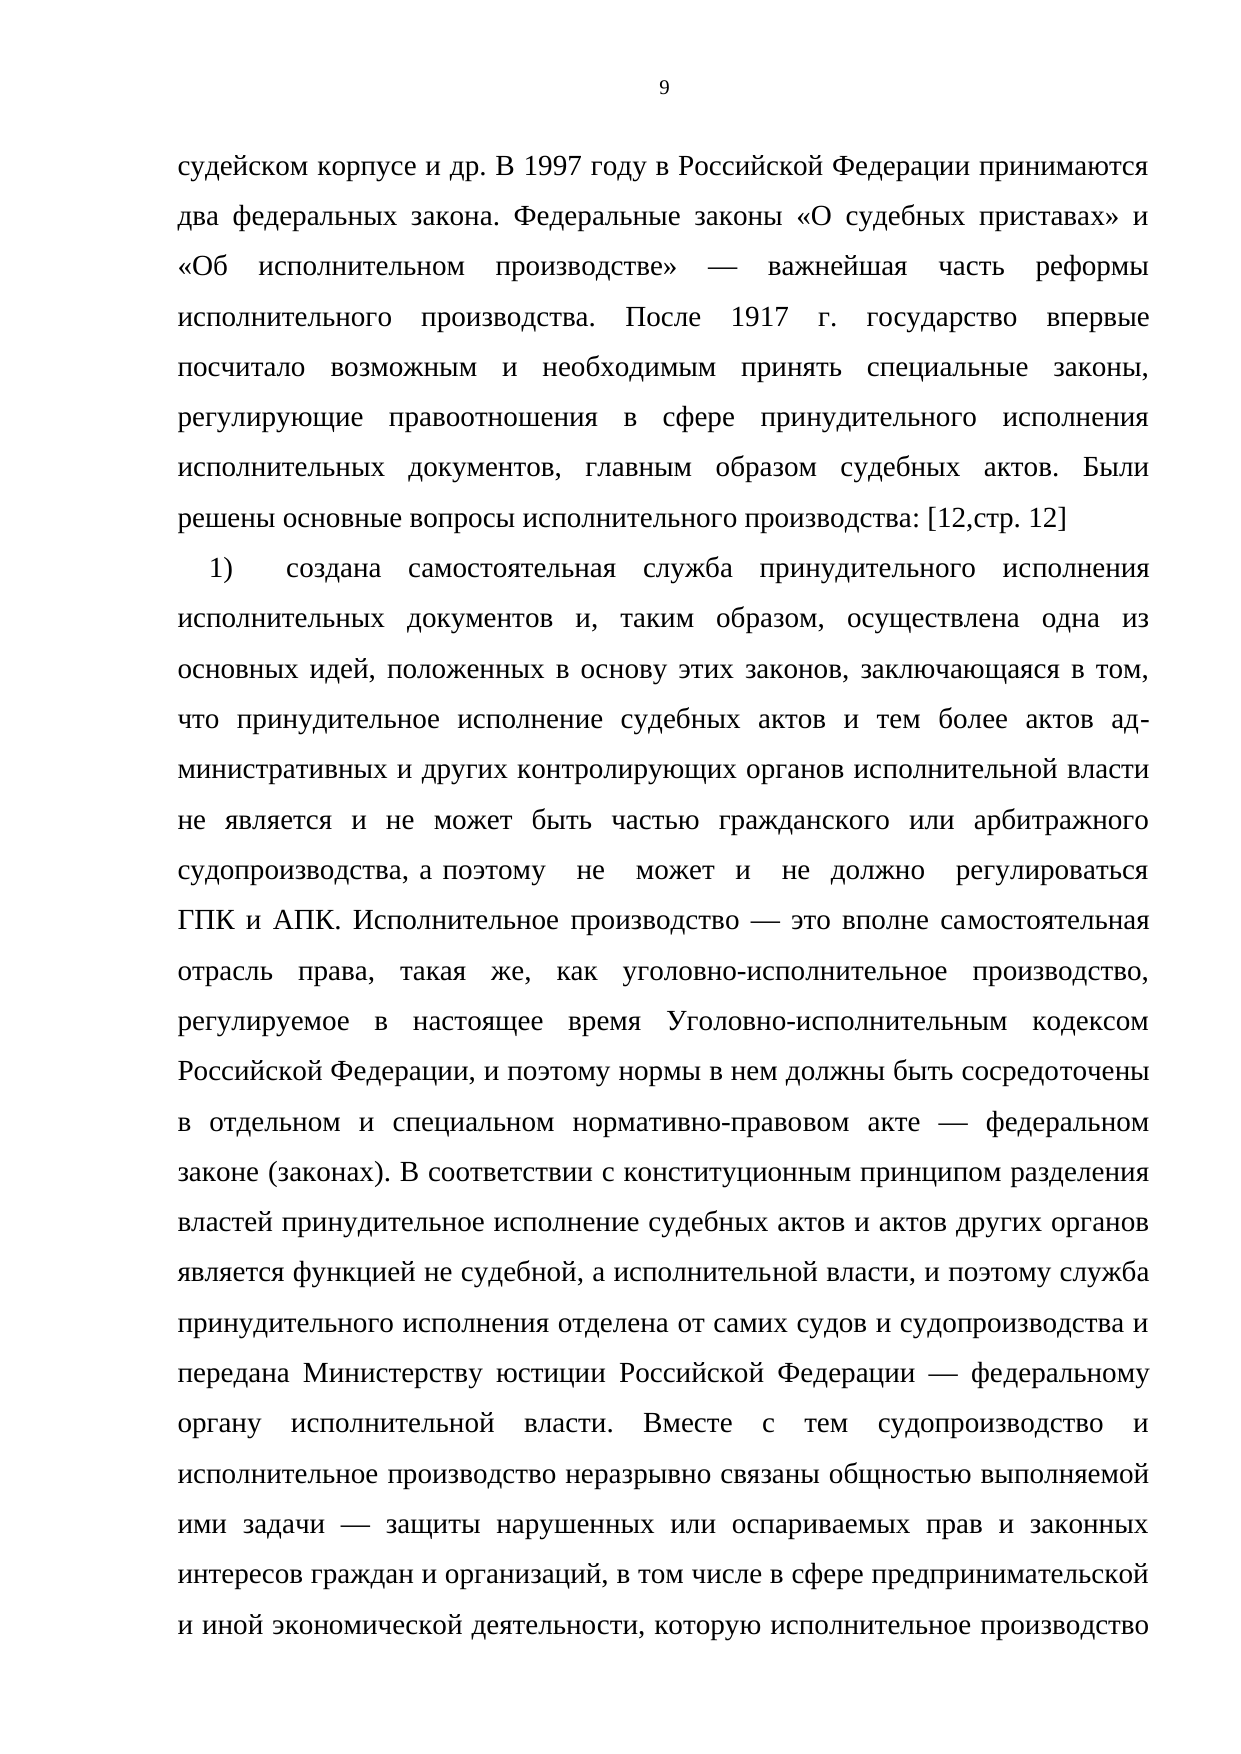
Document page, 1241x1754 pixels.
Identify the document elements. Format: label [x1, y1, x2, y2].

text [177, 148, 1150, 533]
text [177, 550, 1150, 1640]
